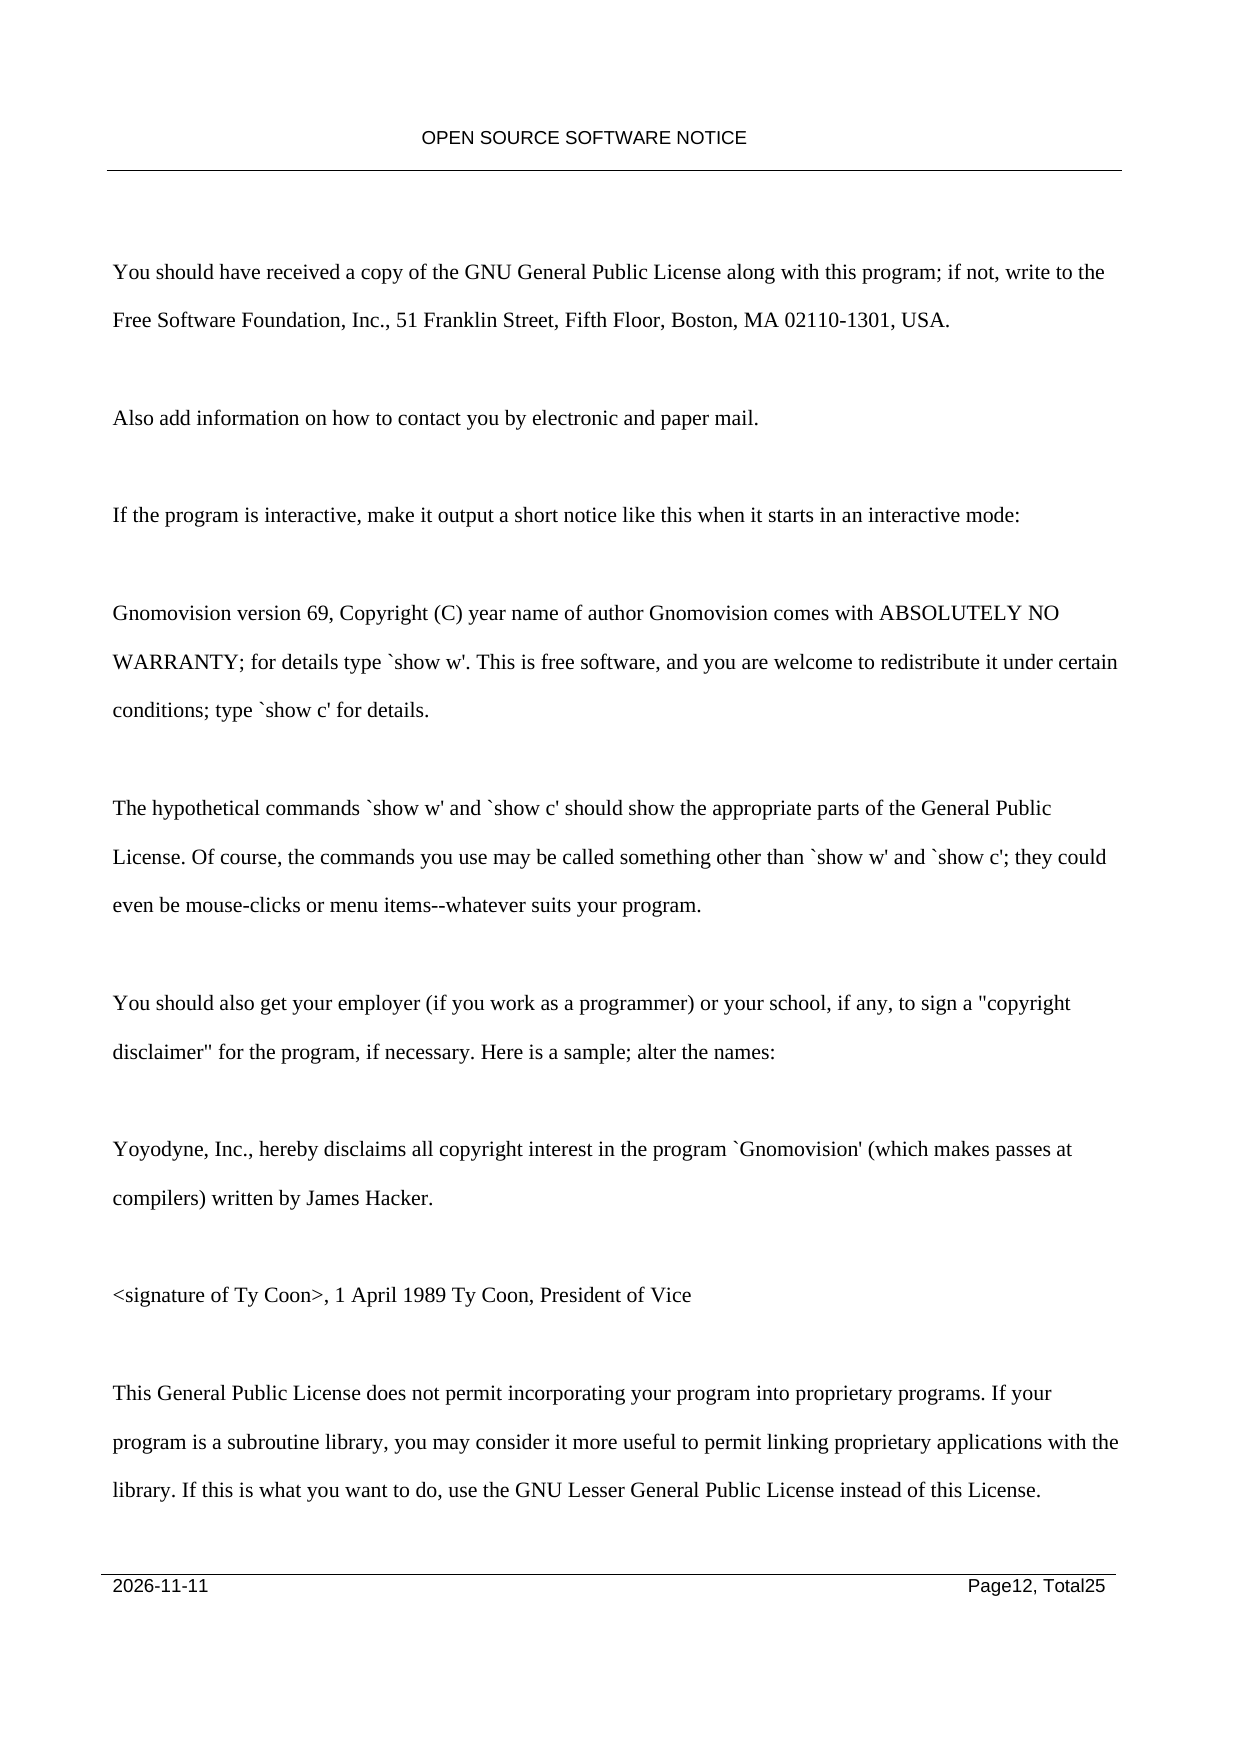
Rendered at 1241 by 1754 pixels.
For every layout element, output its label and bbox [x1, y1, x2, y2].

text [112, 206, 1128, 1506]
